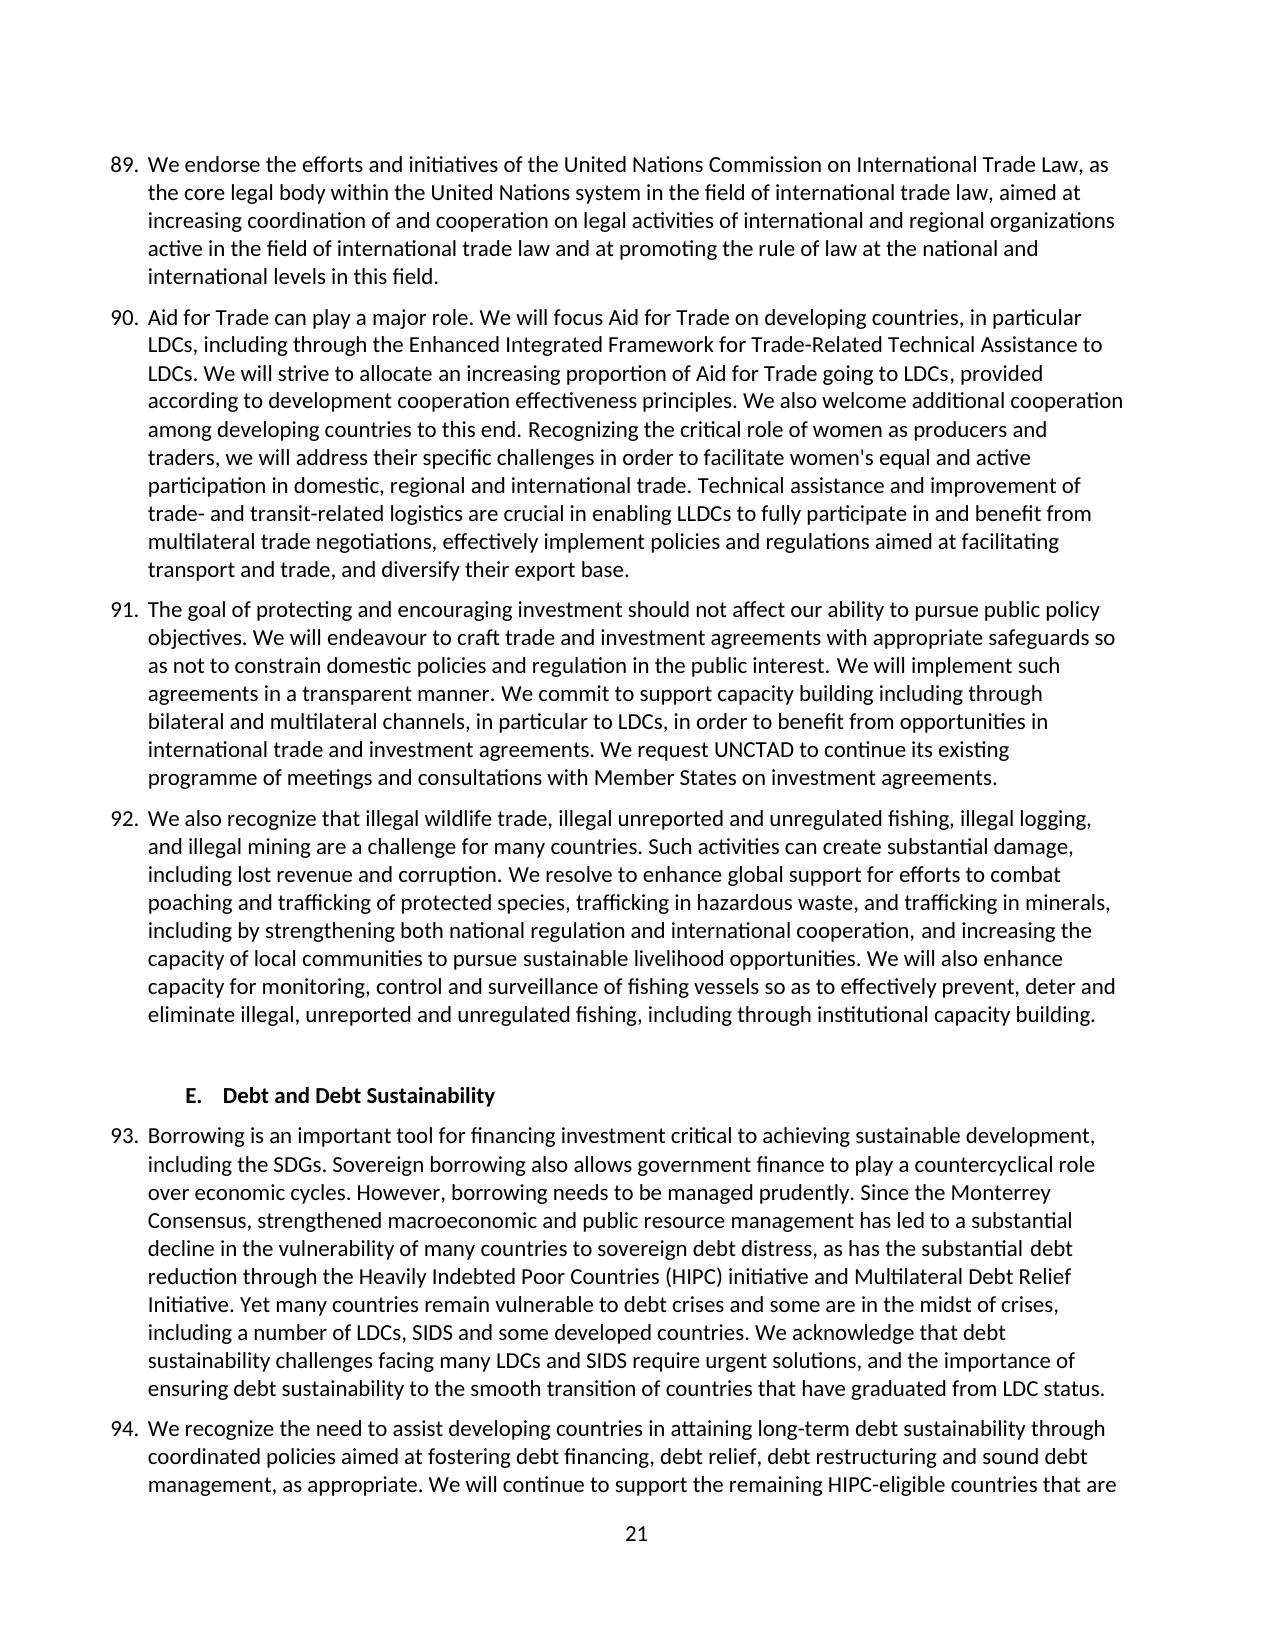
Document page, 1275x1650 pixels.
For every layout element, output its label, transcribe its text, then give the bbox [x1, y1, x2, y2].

list We also recognize that illegal wildlife trade, illegal unreported and unregulated fishing, illegal logging, and illegal mining are a challenge for many countries. Such activities can create substantial damage, including lost revenue and corruption. We resolve to enhance global support for efforts to combat poaching and trafficking of protected species, trafficking in hazardous waste, and trafficking in minerals, including by strengthening both national regulation and international cooperation, and increasing the capacity of local communities to pursue sustainable livelihood opportunities. We will also enhance capacity for monitoring, control and surveillance of fishing vessels so as to effectively prevent, deter and eliminate illegal, unreported and unregulated fishing, including through institutional capacity building. [110, 804, 1125, 1028]
subtitle E. Debt and Debt Sustainability [185, 1081, 1125, 1109]
list The goal of protecting and encouraging investment should not affect our ability to pursue public policy objectives. We will endeavour to craft trade and investment agreements with appropriate safeguards so as not to constrain domestic policies and regulation in the public interest. We will implement such agreements in a transparent manner. We commit to support capacity building including through bilateral and multilateral channels, in particular to LDCs, in order to benefit from opportunities in international trade and investment agreements. We request UNCTAD to continue its existing programme of meetings and consultations with Member States on investment agreements. [110, 595, 1125, 791]
list Borrowing is an important tool for financing investment critical to achieving sustainable development, including the SDGs. Sovereign borrowing also allows government finance to play a countercyclical role over economic cycles. However, borrowing needs to be managed prudently. Since the Monterrey Consensus, strengthened macroeconomic and public resource management has led to a substantial decline in the vulnerability of many countries to sovereign debt distress, as has the substantial debt reduction through the Heavily Indebted Poor Countries (HIPC) initiative and Multilateral Debt Relief Initiative. Yet many countries remain vulnerable to debt crises and some are in the midst of crises, including a number of LDCs, SIDS and some developed countries. We acknowledge that debt sustainability challenges facing many LDCs and SIDS require urgent solutions, and the importance of ensuring debt sustainability to the smooth transition of countries that have graduated from LDC status. [110, 1122, 1125, 1402]
list We endorse the efforts and initiatives of the United Nations Commission on International Trade Law, as the core legal body within the United Nations system in the field of international trade law, aimed at increasing coordination of and cooperation on legal activities of international and regional organizations active in the field of international trade law and at promoting the rule of law at the national and international levels in this field. [110, 150, 1125, 290]
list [110, 1414, 1125, 1498]
list Aid for Trade can play a major role. We will focus Aid for Trade on developing countries, in particular LDCs, including through the Enhanced Integrated Framework for Trade-Related Technical Assistance to LDCs. We will strive to allocate an increasing proportion of Aid for Trade going to LDCs, provided according to development cooperation effectiveness principles. We also welcome additional cooperation among developing countries to this end. Recognizing the critical role of women as producers and traders, we will address their specific challenges in order to facilitate women's equal and active participation in domestic, regional and international trade. Technical assistance and improvement of trade- and transit-related logistics are crucial in enabling LLDCs to fully participate in and benefit from multilateral trade negotiations, effectively implement policies and regulations aimed at facilitating transport and trade, and diversify their export base. [110, 303, 1125, 583]
